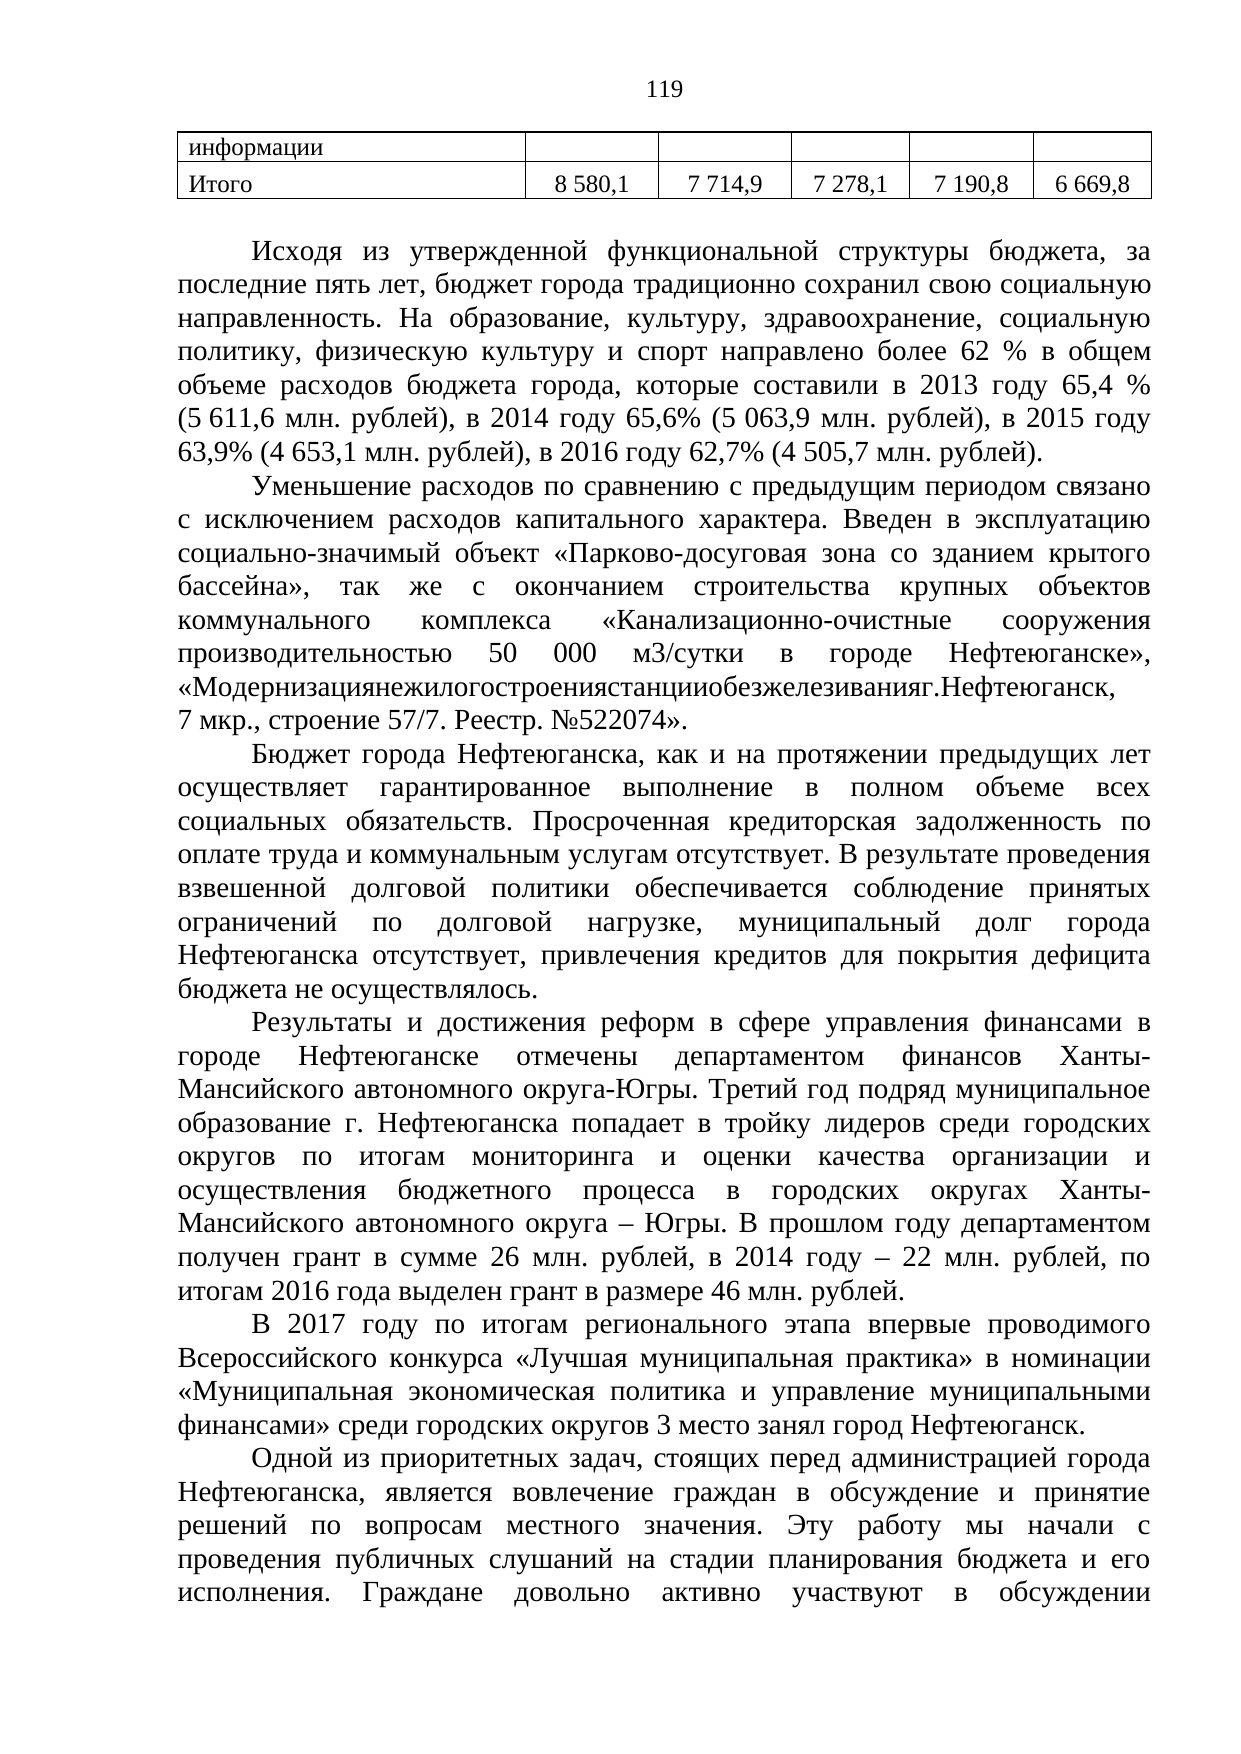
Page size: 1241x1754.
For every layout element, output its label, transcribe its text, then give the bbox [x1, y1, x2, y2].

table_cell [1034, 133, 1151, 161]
text Уменьшение расходов по сравнению с предыдущим периодом связано с исключением расходов капитального характера. Введен в эксплуатацию социально-значимый объект «Парково-досуговая зона со зданием крытого бассейна», так же с окончанием строительства крупных объектов коммунального комплекса «Канализационно-очистные сооружения производительностью 50 000 м3/сутки в городе Нефтеюганске», «Модернизациянежилогостроениястанцииобезжелезиванияг.Нефтеюганск, 7 мкр., строение 57/7. Реестр. №522074». [177, 468, 1152, 736]
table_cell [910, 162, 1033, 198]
text Результаты и достижения реформ в сфере управления финансами в городе Нефтеюганске отмечены департаментом финансов Ханты-Мансийского автономного округа-Югры. Третий год подряд муниципальное образование г. Нефтеюганска попадает в тройку лидеров среди городских округов по итогам мониторинга и оценки качества организации и осуществления бюджетного процесса в городских округах Ханты-Мансийского автономного округа – Югры. В прошлом году департаментом получен грант в сумме 26 млн. рублей, в 2014 году – 22 млн. рублей, по итогам 2016 года выделен грант в размере 46 млн. рублей. [177, 1004, 1152, 1306]
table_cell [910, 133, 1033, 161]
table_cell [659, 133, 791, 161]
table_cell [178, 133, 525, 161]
text Бюджет города Нефтеюганска, как и на протяжении предыдущих лет осуществляет гарантированное выполнение в полном объеме всех социальных обязательств. Просроченная кредиторская задолженность по оплате труда и коммунальным услугам отсутствует. В результате проведения взвешенной долговой политики обеспечивается соблюдение принятых ограничений по долговой нагрузке, муниципальный долг города Нефтеюганска отсутствует, привлечения кредитов для покрытия дефицита бюджета не осуществлялось. [177, 736, 1152, 1004]
text В 2017 году по итогам регионального этапа впервые проводимого Всероссийского конкурса «Лучшая муниципальная практика» в номинации «Муниципальная экономическая политика и управление муниципальными финансами» среди городских округов 3 место занял город Нефтеюганск. [177, 1306, 1152, 1440]
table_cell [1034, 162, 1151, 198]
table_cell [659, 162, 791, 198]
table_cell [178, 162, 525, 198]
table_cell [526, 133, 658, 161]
text Исходя из утвержденной функциональной структуры бюджета, за последние пять лет, бюджет города традиционно сохранил свою социальную направленность. На образование, культуру, здравоохранение, социальную политику, физическую культуру и спорт направлено более 62 % в общем объеме расходов бюджета города, которые составили в 2013 году 65,4 % (5 611,6 млн. рублей), в 2014 году 65,6% (5 063,9 млн. рублей), в 2015 году 63,9% (4 653,1 млн. рублей), в 2016 году 62,7% (4 505,7 млн. рублей). [177, 233, 1152, 468]
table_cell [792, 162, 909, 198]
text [177, 1440, 1152, 1608]
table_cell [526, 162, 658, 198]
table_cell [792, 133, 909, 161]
